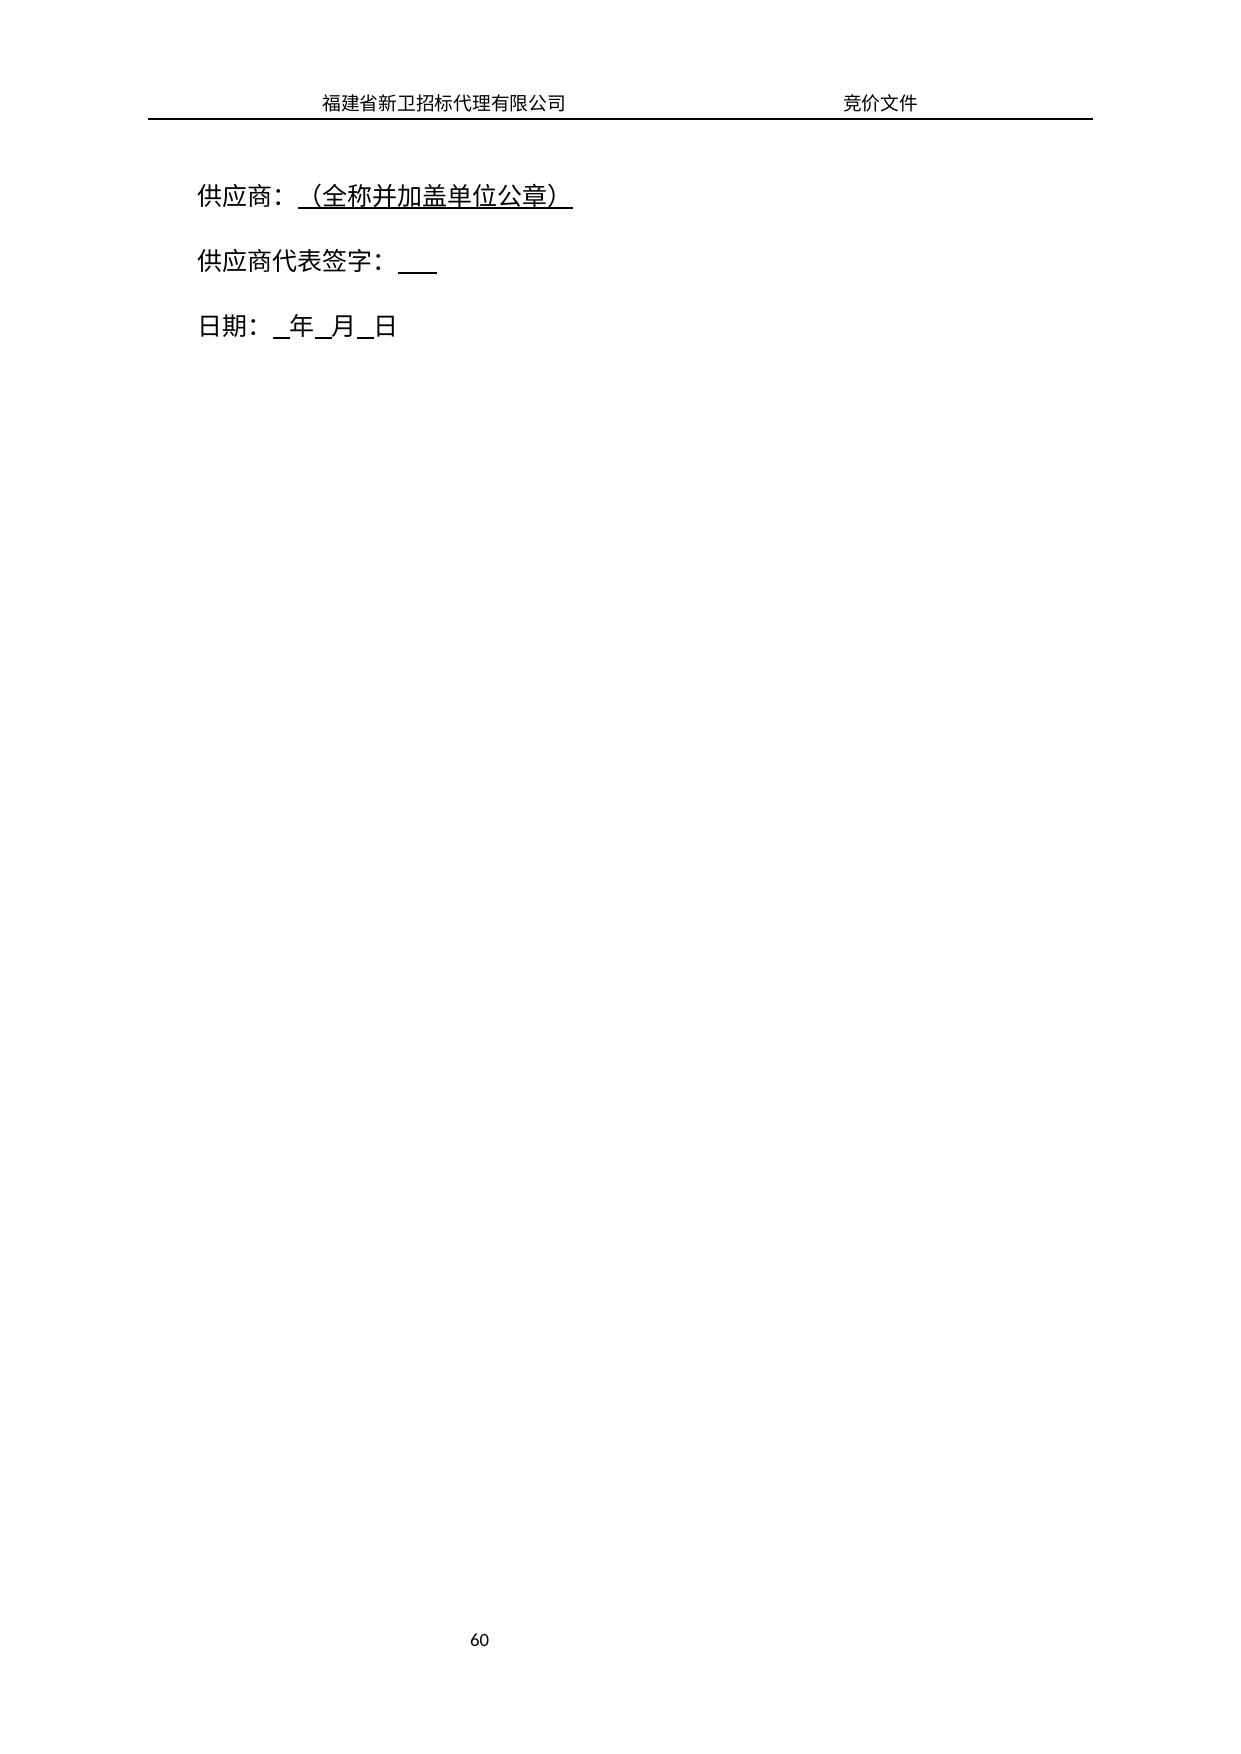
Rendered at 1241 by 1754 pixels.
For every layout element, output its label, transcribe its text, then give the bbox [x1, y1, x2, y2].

text 日期： 年 月 日 [148, 292, 1093, 601]
text 供应商代表签字： [148, 227, 1093, 292]
text 供应商：（全称并加盖单位公章） [148, 162, 1093, 227]
